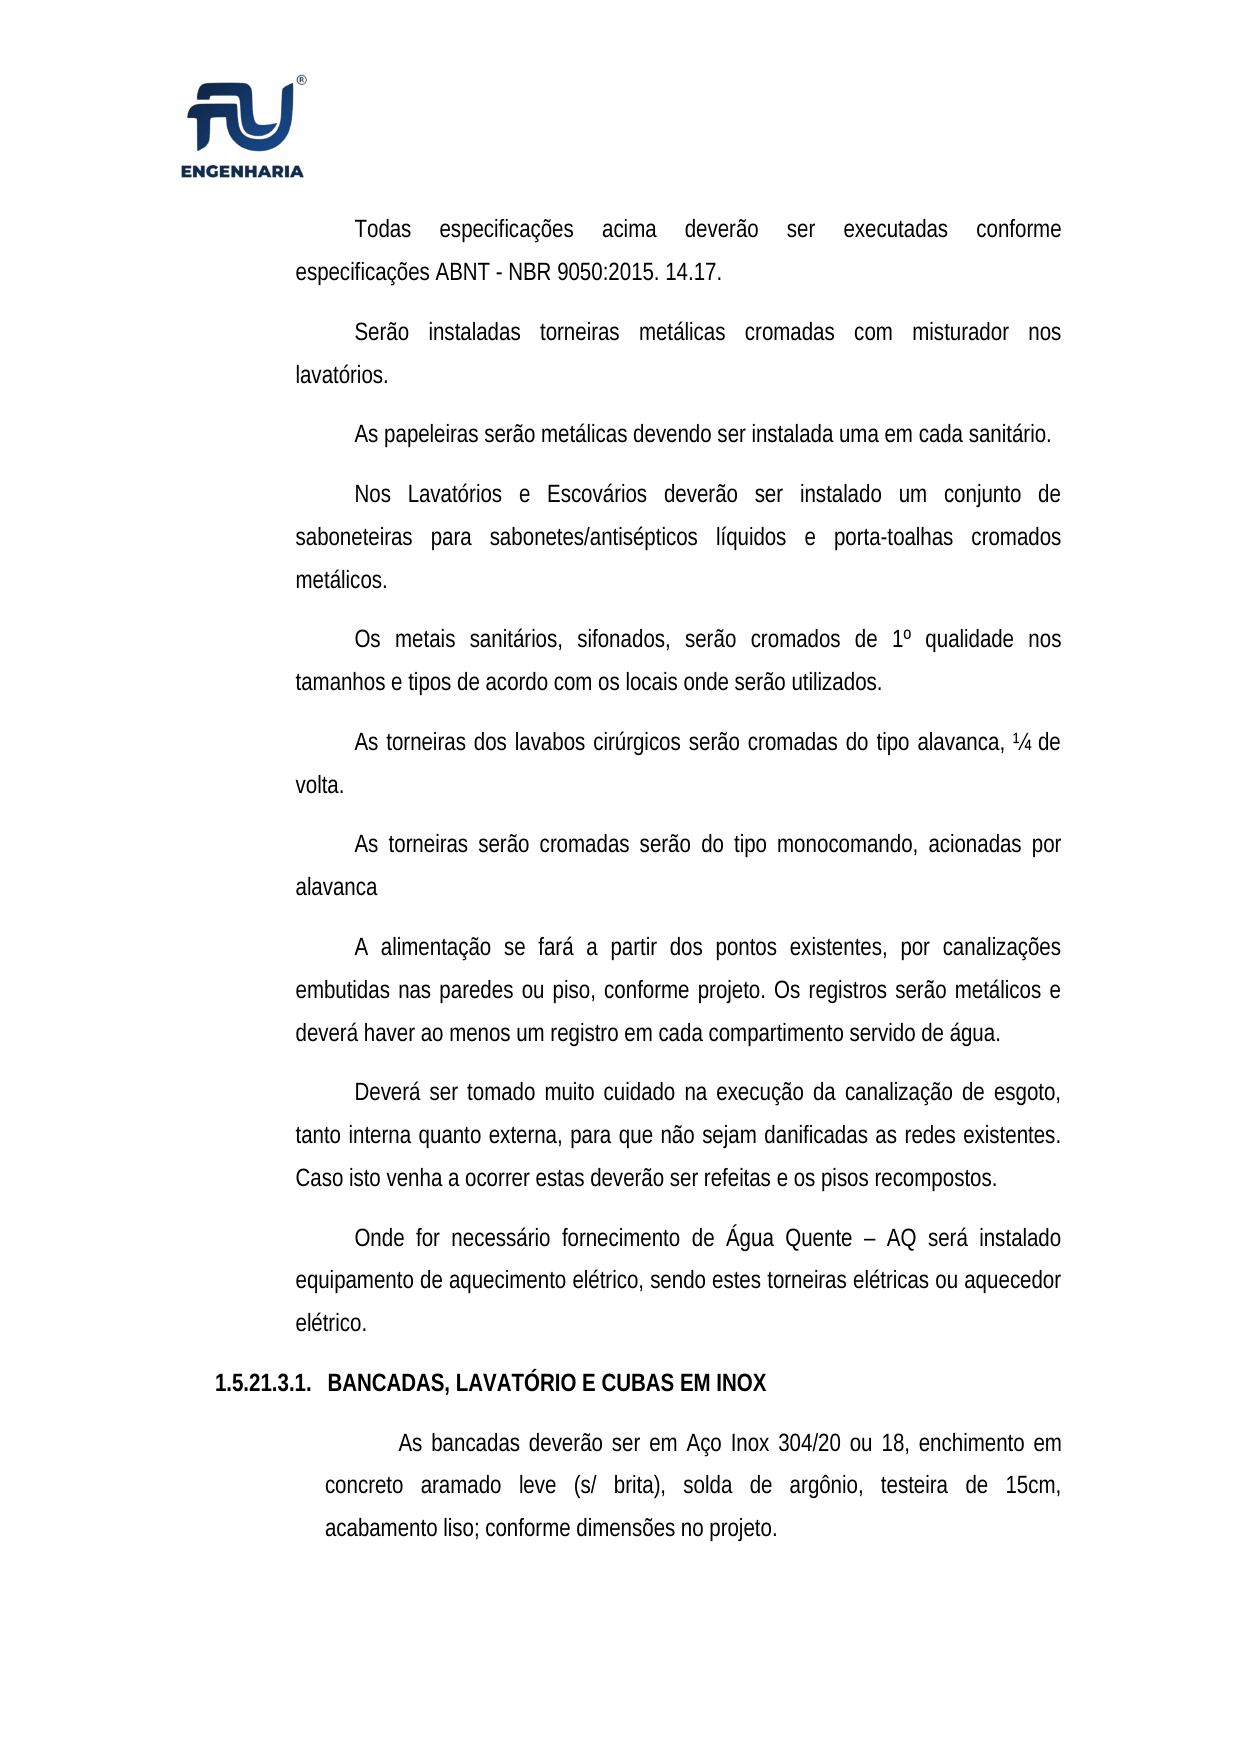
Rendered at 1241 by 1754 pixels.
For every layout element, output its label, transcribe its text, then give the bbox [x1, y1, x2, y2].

text Onde for necessário fornecimento de Água Quente – AQ será instalado equipamento de aquecimento elétrico, sendo estes torneiras elétricas ou aquecedor elétrico. [295, 1223, 1063, 1337]
text Nos Lavatórios e Escovários deverão ser instalado um conjunto de saboneteiras para sabonetes/antisépticos líquidos e porta-toalhas cromados metálicos. [295, 479, 1063, 593]
text Deverá ser tomado muito cuidado na execução da canalização de esgoto, tanto interna quanto externa, para que não sejam danificadas as redes existentes. Caso isto venha a ocorrer estas deverão ser refeitas e os pisos recompostos. [295, 1077, 1063, 1192]
text As bancadas deverão ser em Aço Inox 304/20 ou 18, enchimento em concreto aramado leve (s/ brita), solda de argônio, testeira de 15cm, acabamento liso; conforme dimensões no projeto. [325, 1428, 1063, 1542]
list BANCADAS, LAVATÓRIO E CUBAS EM INOX [215, 1368, 1063, 1397]
text As torneiras dos lavabos cirúrgicos serão cromadas do tipo alavanca, ¼ de volta. [295, 727, 1063, 798]
picture [177, 73, 311, 179]
text A alimentação se fará a partir dos pontos existentes, por canalizações embutidas nas paredes ou piso, conforme projeto. Os registros serão metálicos e deverá haver ao menos um registro em cada compartimento servido de água. [295, 932, 1063, 1046]
text Os metais sanitários, sifonados, serão cromados de 1º qualidade nos tamanhos e tipos de acordo com os locais onde serão utilizados. [295, 624, 1063, 696]
text As papeleiras serão metálicas devendo ser instalada uma em cada sanitário. [295, 419, 1063, 448]
text Serão instaladas torneiras metálicas cromadas com misturador nos lavatórios. [295, 317, 1063, 388]
text As torneiras serão cromadas serão do tipo monocomando, acionadas por alavanca [295, 829, 1063, 901]
text Todas especificações acima deverão ser executadas conforme especificações ABNT - NBR 9050:2015. 14.17. [295, 214, 1063, 286]
